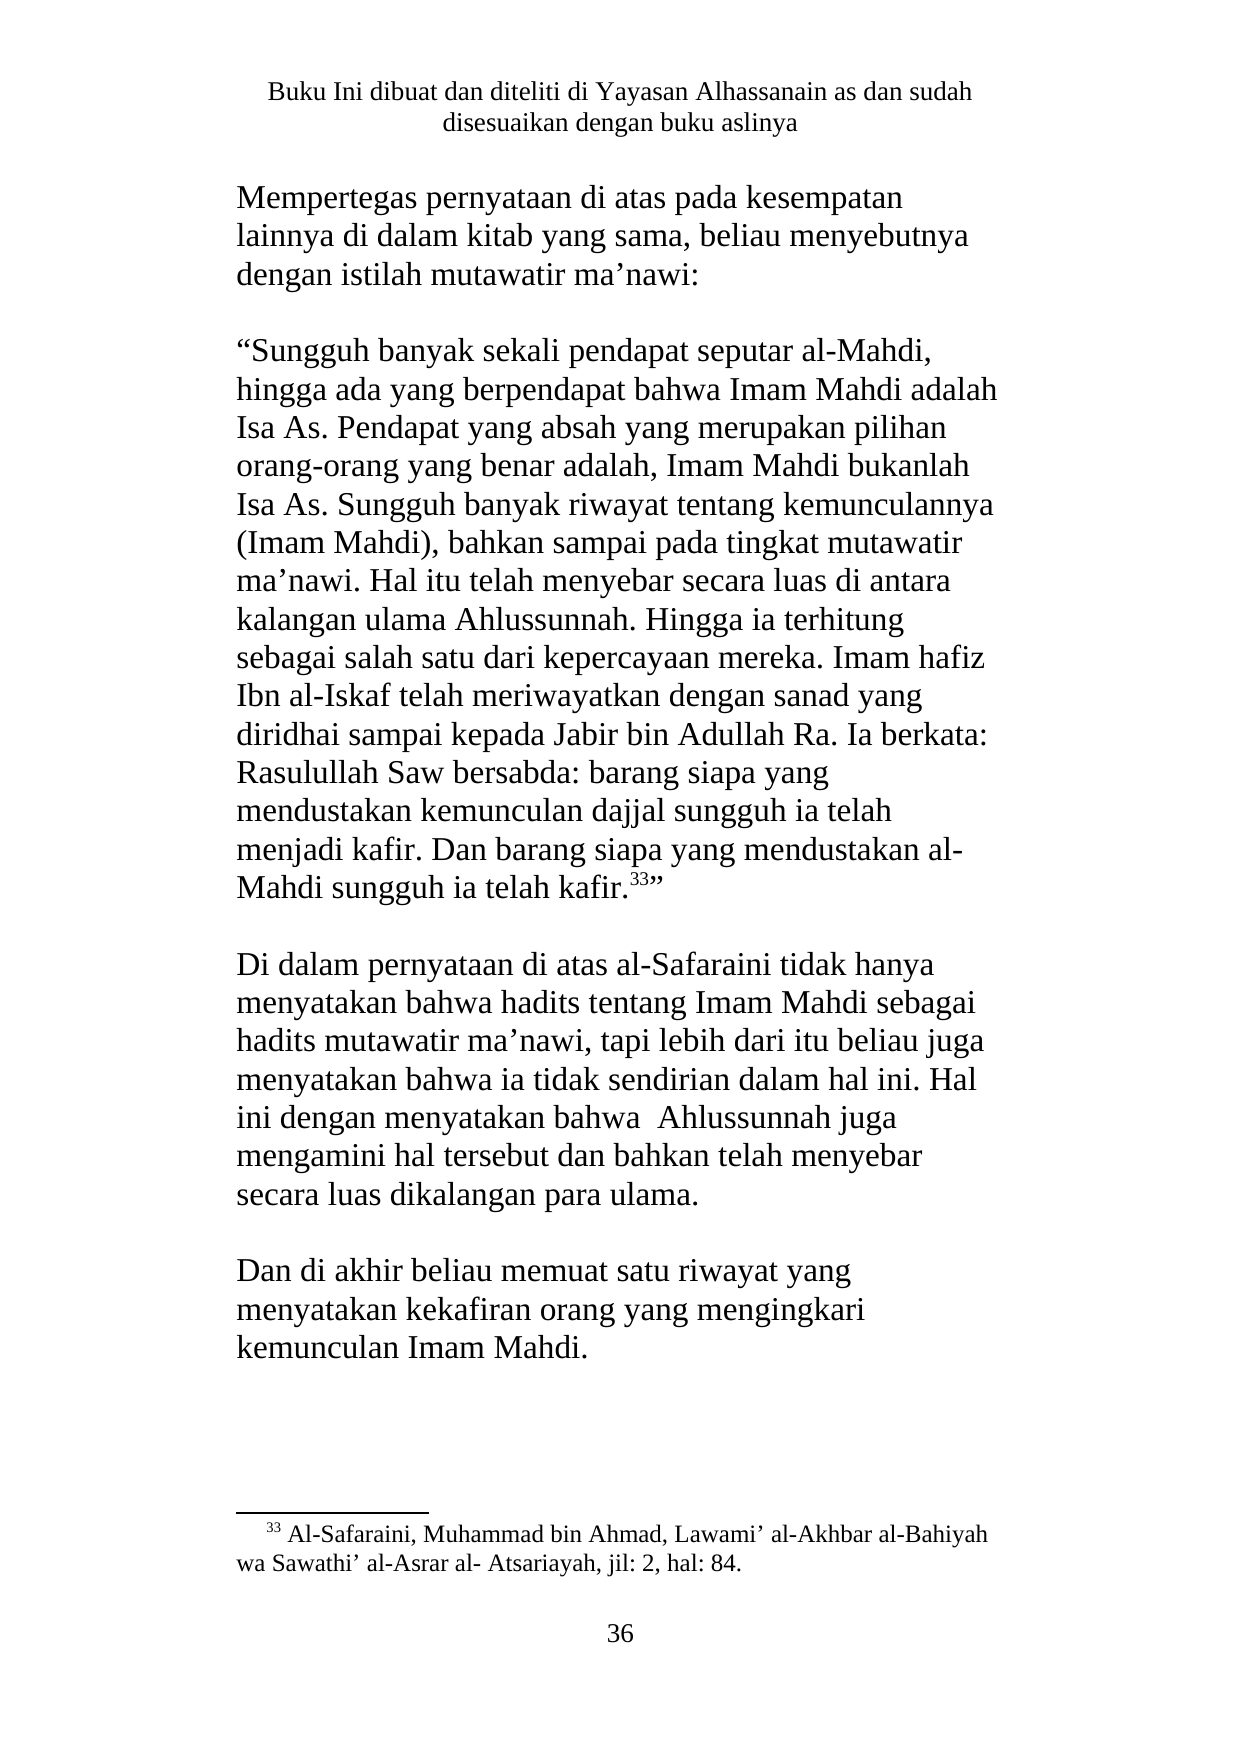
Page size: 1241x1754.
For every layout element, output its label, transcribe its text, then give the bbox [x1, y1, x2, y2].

text “Sungguh banyak sekali pendapat seputar al-Mahdi, hingga ada yang berpendapat bahwa Imam Mahdi adalah Isa As. Pendapat yang absah yang merupakan pilihan orang-orang yang benar adalah, Imam Mahdi bukanlah Isa As. Sungguh banyak riwayat tentang kemunculannya (Imam Mahdi), bahkan sampai pada tingkat mutawatir ma’nawi. Hal itu telah menyebar secara luas di antara kalangan ulama Ahlussunnah. Hingga ia terhitung sebagai salah satu dari kepercayaan mereka. Imam hafiz Ibn al-Iskaf telah meriwayatkan dengan sanad yang diridhai sampai kepada Jabir bin Adullah Ra. Ia berkata: Rasulullah Saw bersabda: barang siapa yang mendustakan kemunculan dajjal sungguh ia telah menjadi kafir. Dan barang siapa yang mendustakan al-Mahdi sungguh ia telah kafir.” [236, 331, 1004, 906]
text Di dalam pernyataan di atas al-Safaraini tidak hanya menyatakan bahwa hadits tentang Imam Mahdi sebagai hadits mutawatir ma’nawi, tapi lebih dari itu beliau juga menyatakan bahwa ia tidak sendirian dalam hal ini. Hal ini dengan menyatakan bahwa Ahlussunnah juga mengamini hal tersebut dan bahkan telah menyebar secara luas dikalangan para ulama. [236, 944, 1004, 1212]
text Dan di akhir beliau memuat satu riwayat yang menyatakan kekafiran orang yang mengingkari kemunculan Imam Mahdi. [236, 1251, 1004, 1366]
text Mempertegas pernyataan di atas pada kesempatan lainnya di dalam kitab yang sama, beliau menyebutnya dengan istilah mutawatir ma’nawi: [236, 177, 1004, 292]
